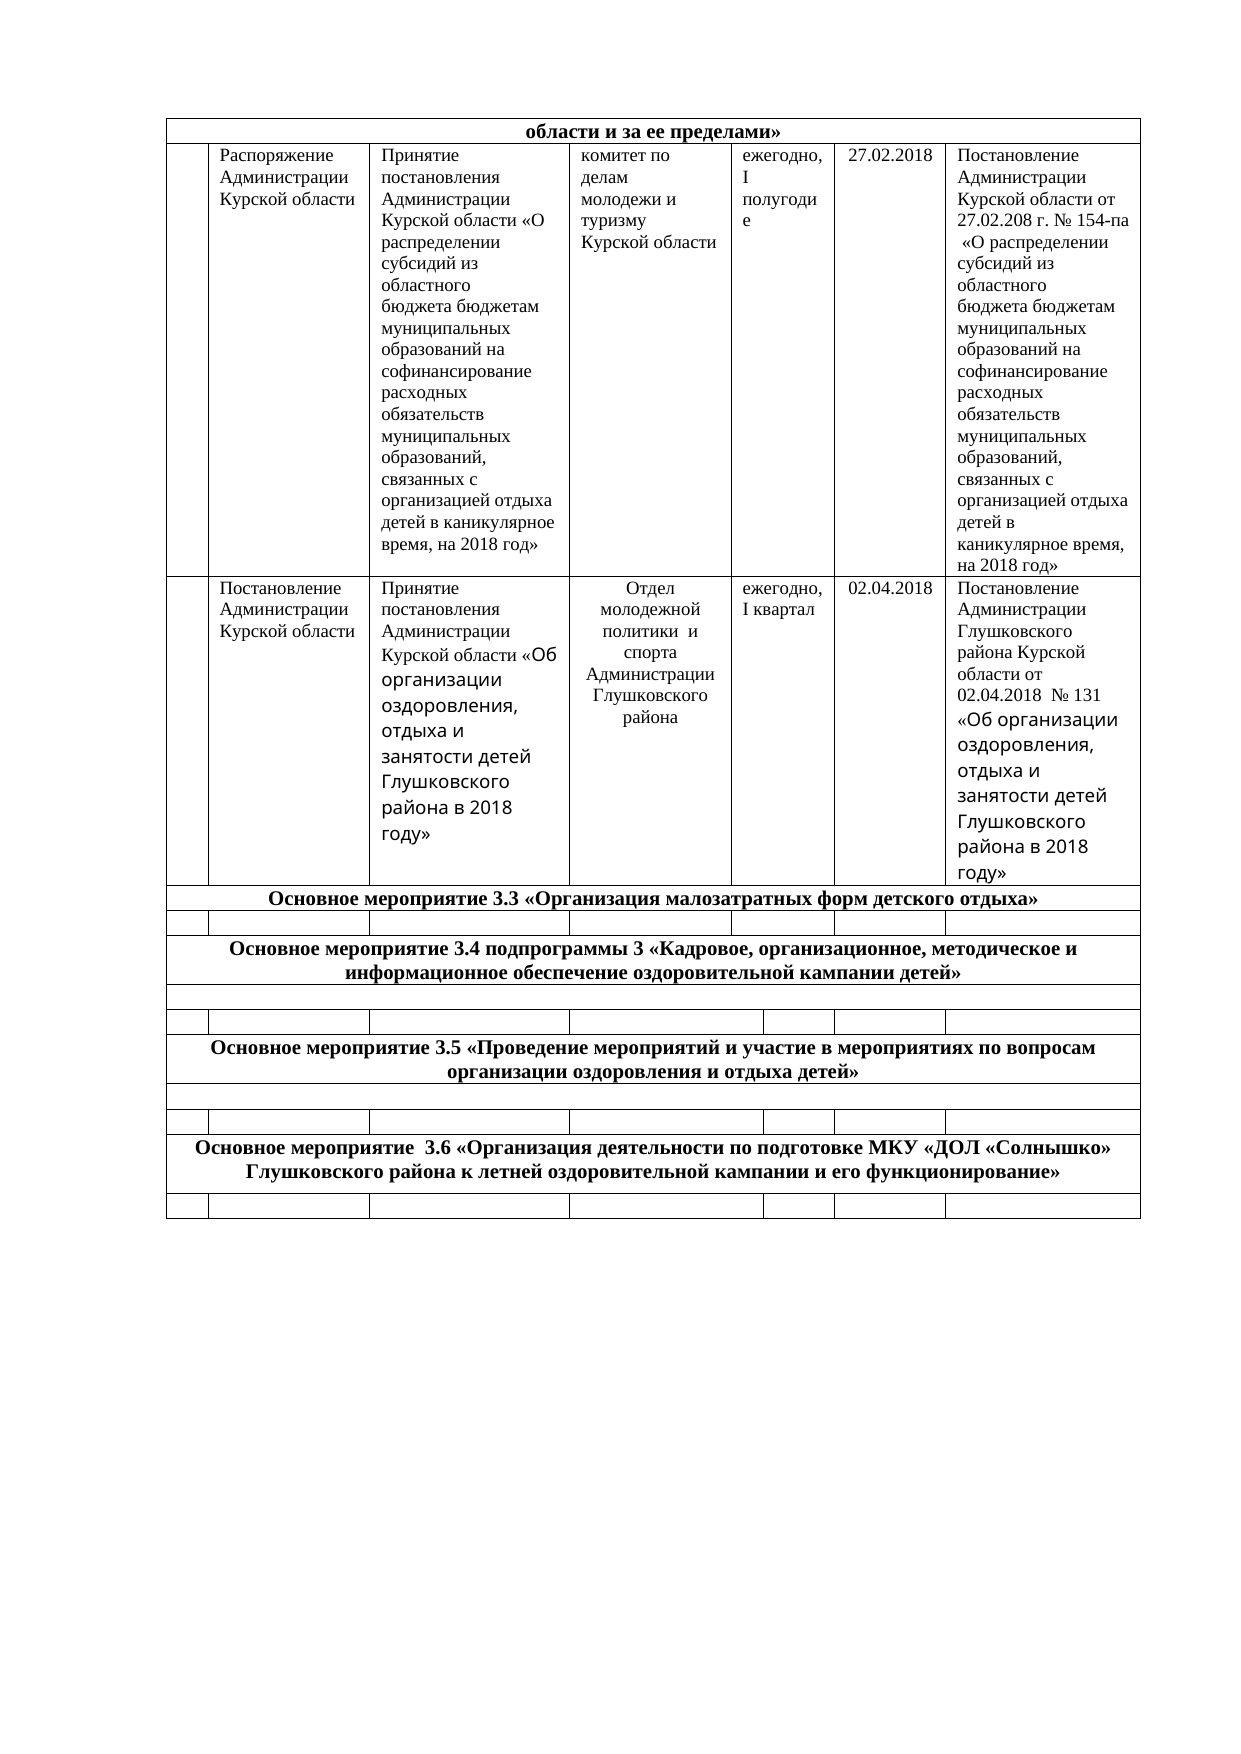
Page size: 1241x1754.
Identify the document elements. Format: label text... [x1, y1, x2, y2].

table_cell Постановление Администрации Курской области [209, 577, 369, 884]
table_cell [167, 1110, 208, 1133]
table_cell [570, 1010, 763, 1034]
table_cell [167, 144, 208, 576]
table_cell [209, 1010, 369, 1034]
table_cell [946, 1194, 1140, 1218]
table_cell [946, 1010, 1140, 1034]
table_cell [209, 1110, 369, 1133]
table_cell Распоряжение Администрации Курской области [209, 144, 369, 576]
table_cell ежегодно, I квартал [732, 577, 834, 884]
table_cell [370, 1010, 569, 1034]
table_cell 27.02.2018 [835, 144, 945, 576]
table_cell [209, 911, 369, 935]
table_cell [835, 1110, 945, 1133]
table_cell [167, 911, 208, 935]
table_cell [835, 911, 945, 935]
table_cell [570, 911, 731, 935]
table_cell [370, 1194, 569, 1218]
table_cell [946, 911, 1140, 935]
table_cell [370, 911, 569, 935]
table_cell [167, 1084, 1140, 1108]
table_cell 02.04.2018 [835, 577, 945, 884]
table_cell Постановление Администрации Глушковского района Курской области от 02.04.2018 № 131 «Об организации оздоровления, отдыха и занятости детей Глушковского района в 2018 году» [946, 577, 1140, 884]
table_cell [570, 1194, 763, 1218]
table_cell [570, 1110, 763, 1133]
table_cell [764, 1010, 834, 1034]
table_cell [732, 911, 834, 935]
table_cell ежегодно, I полугодие [732, 144, 834, 576]
table_cell [167, 1194, 208, 1218]
table_cell [167, 1010, 208, 1034]
table_cell Основное мероприятие 3.6 «Организация деятельности по подготовке МКУ «ДОЛ «Солнышко» Глушковского района к летней оздоровительной кампании и его функционирование» [167, 1135, 1140, 1193]
table_cell Основное мероприятие 3.4 подпрограммы 3 «Кадровое, организационное, методическое и информационное обеспечение оздоровительной кампании детей» [167, 936, 1140, 984]
table_cell [209, 1194, 369, 1218]
table_cell Основное мероприятие 3.5 «Проведение мероприятий и участие в мероприятиях по вопросам организации оздоровления и отдыха детей» [167, 1035, 1140, 1083]
table_cell [946, 1110, 1140, 1133]
table_cell Принятие постановления Администрации Курской области «О распределении субсидий из областного бюджета бюджетам муниципальных образований на софинансирование расходных обязательств муниципальных образований, связанных с организацией отдыха детей в каникулярное время, на 2018 год» [370, 144, 569, 576]
table_cell Принятие постановления Администрации Курской области «Об организации оздоровления, отдыха и занятости детей Глушковского района в 2018 году» [370, 577, 569, 884]
table_cell [370, 1110, 569, 1133]
table_cell [764, 1110, 834, 1133]
table_cell [167, 577, 208, 884]
table_cell Постановление Администрации Курской области от 27.02.208 г. № 154-па «О распределении субсидий из областного бюджета бюджетам муниципальных образований на софинансирование расходных обязательств муниципальных образований, связанных с организацией отдыха детей в каникулярное время, на 2018 год» [946, 144, 1140, 576]
table_cell [167, 985, 1140, 1009]
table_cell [167, 119, 1140, 143]
table_cell Отдел молодежной политики и спорта Администрации Глушковского района [570, 577, 731, 884]
table_cell [835, 1010, 945, 1034]
table_cell [764, 1194, 834, 1218]
table_cell комитет по делам молодежи и туризму Курской области [570, 144, 731, 576]
table_cell [835, 1194, 945, 1218]
table_cell Основное мероприятие 3.3 «Организация малозатратных форм детского отдыха» [167, 886, 1140, 910]
